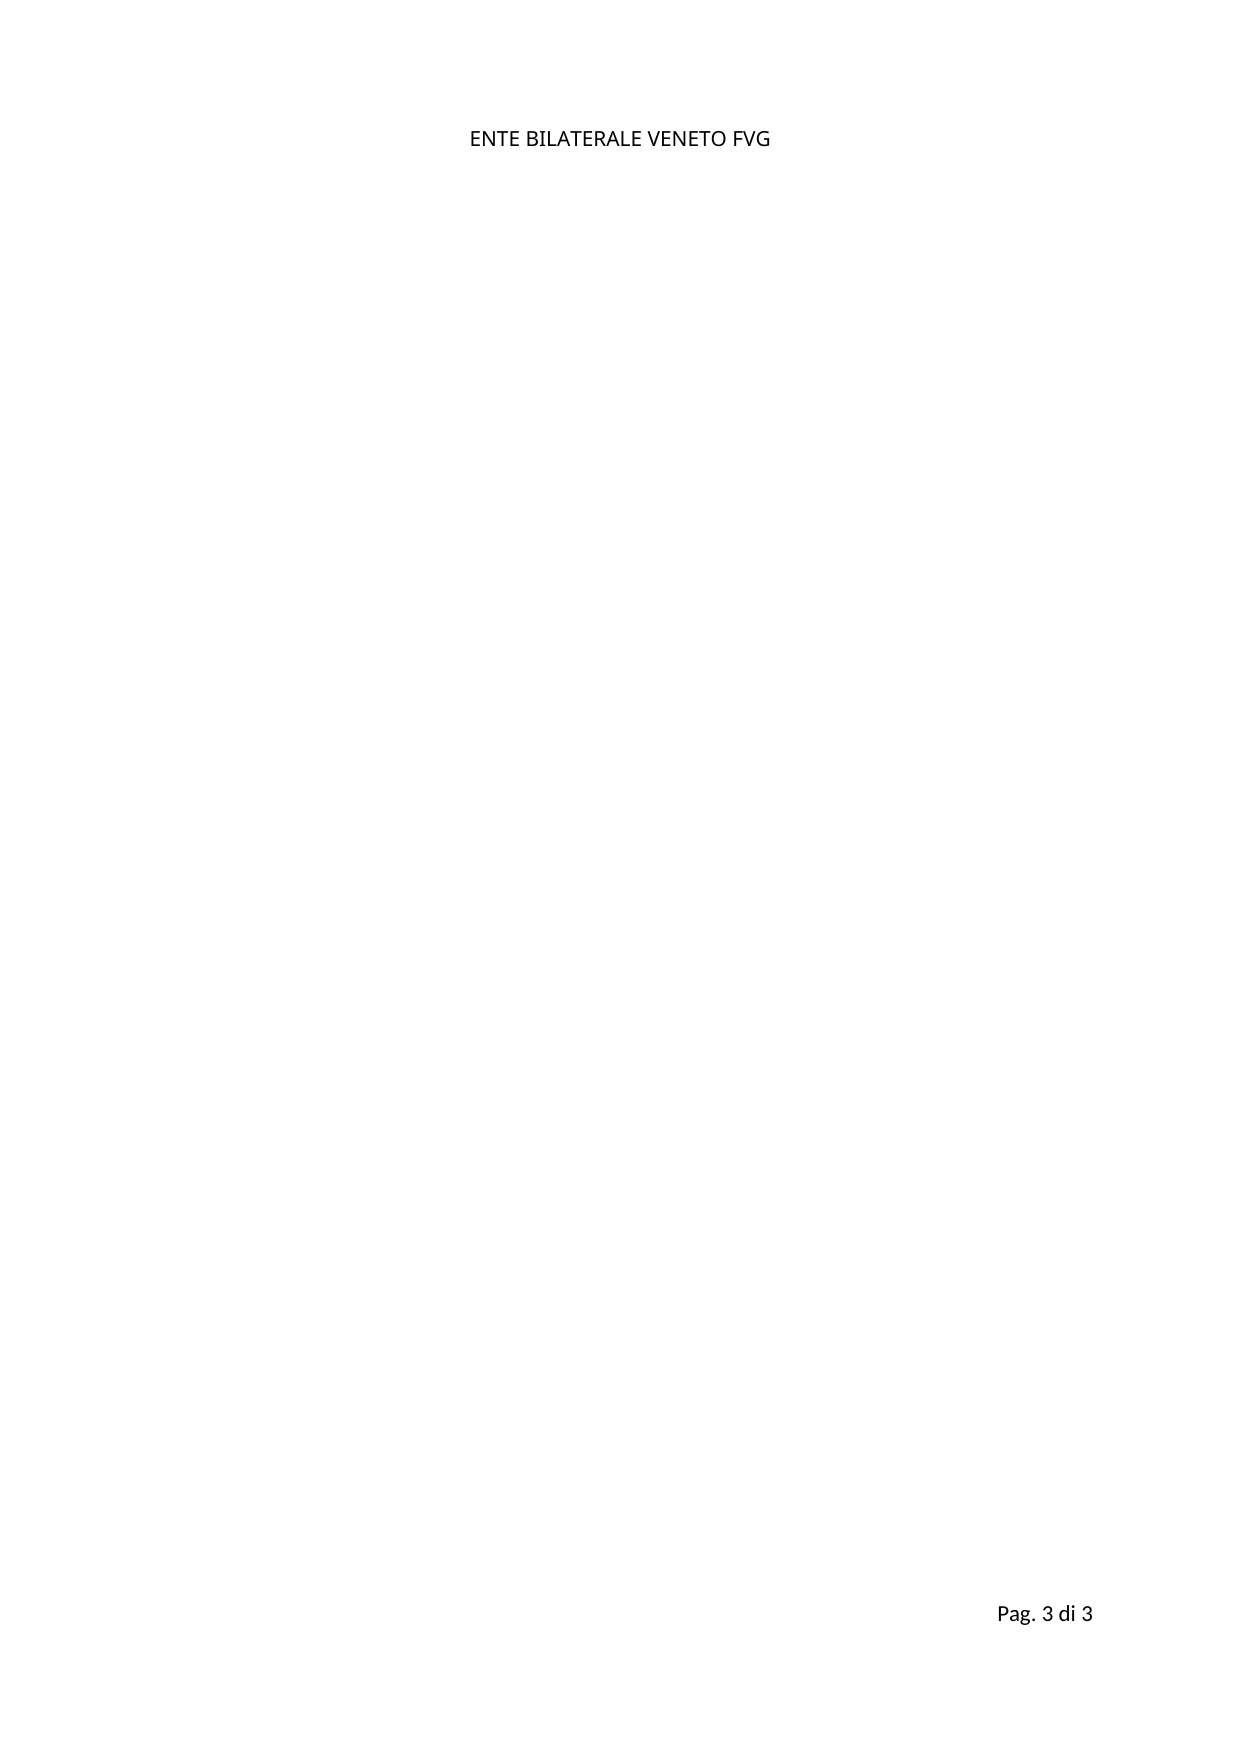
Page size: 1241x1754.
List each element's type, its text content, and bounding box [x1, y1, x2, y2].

text ENTE BILATERALE VENETO FVG [148, 124, 1092, 152]
